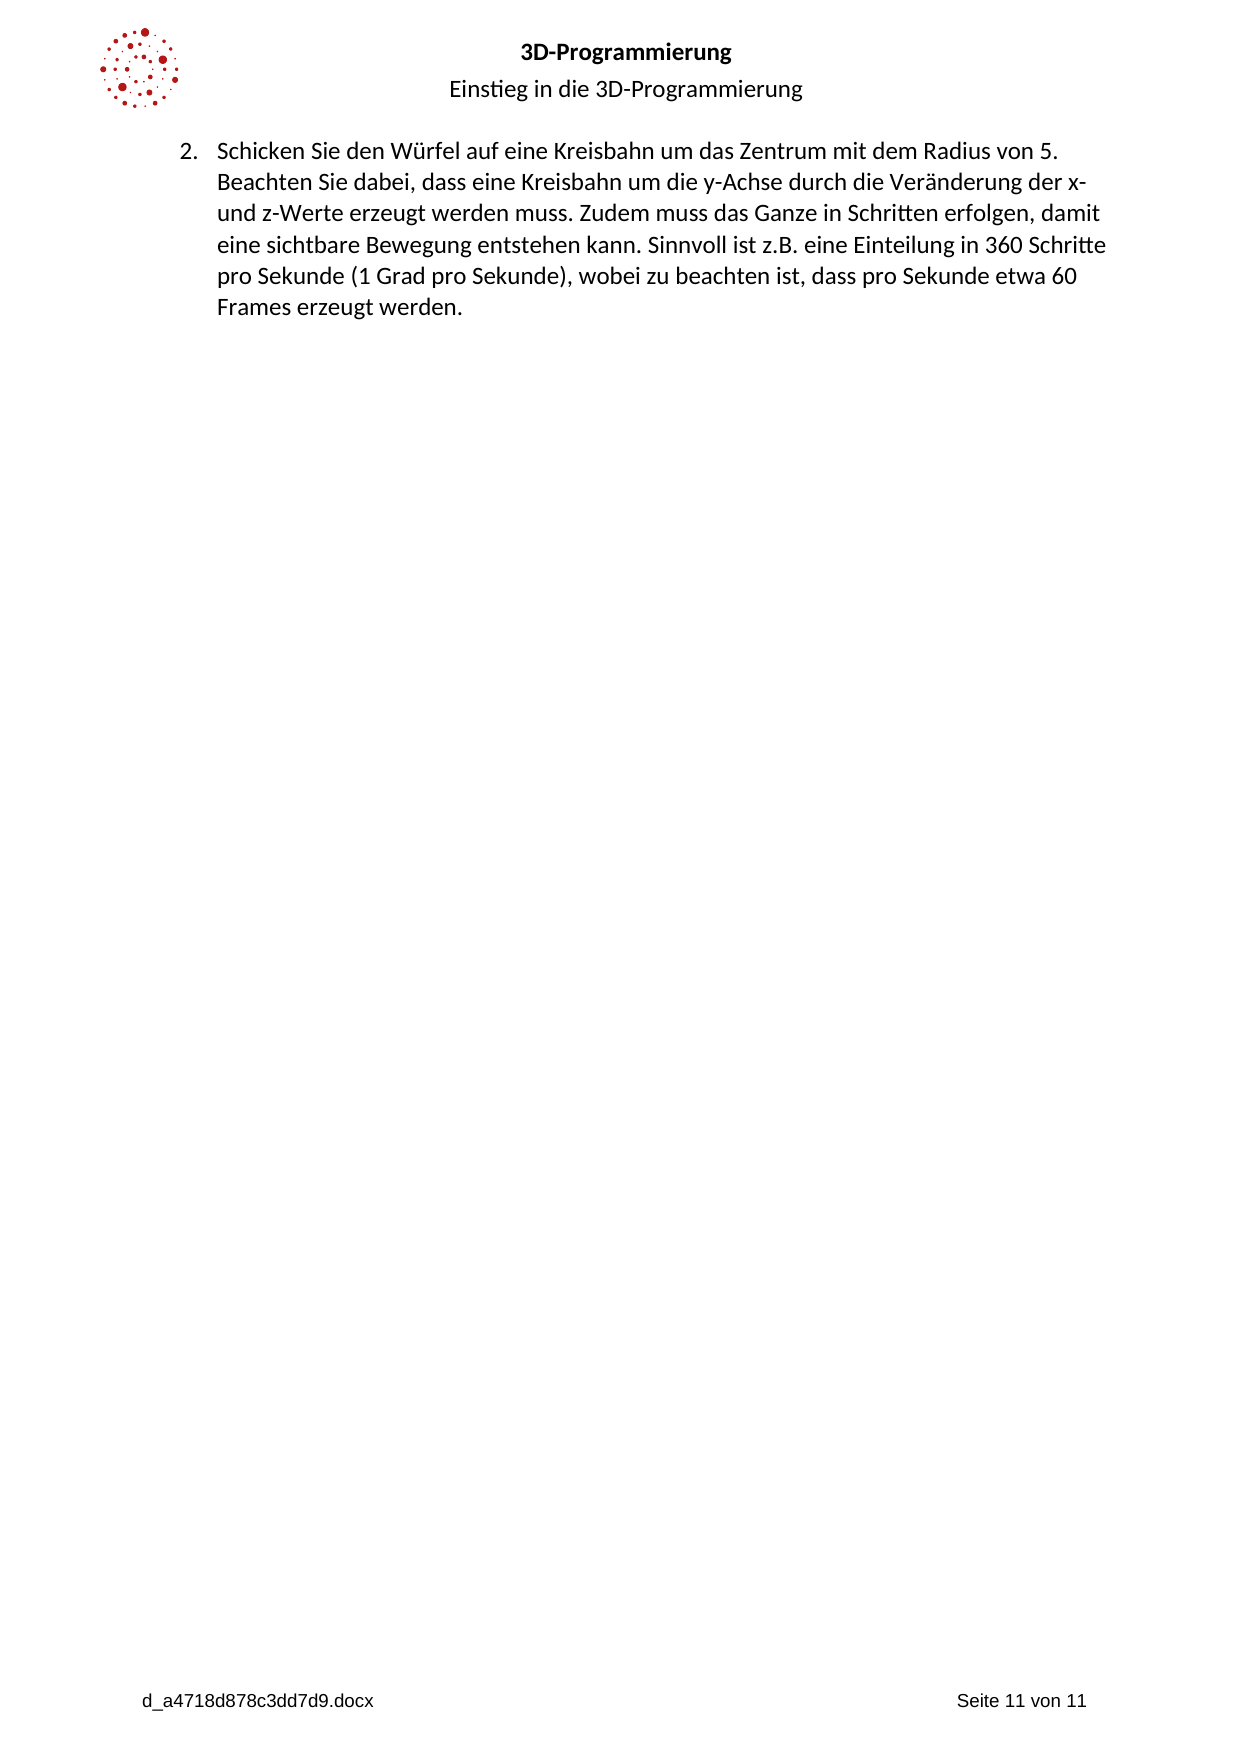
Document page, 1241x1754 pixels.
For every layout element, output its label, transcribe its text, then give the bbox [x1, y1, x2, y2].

picture [100, 28, 179, 108]
list Schicken Sie den Würfel auf eine Kreisbahn um das Zentrum mit dem Radius von 5. Beachten Sie dabei, dass eine Kreisbahn um die y-Achse durch die Veränderung der x- und z-Werte erzeugt werden muss. Zudem muss das Ganze in Schritten erfolgen, damit eine sichtbare Bewegung entstehen kann. Sinnvoll ist z.B. eine Einteilung in 360 Schritte pro Sekunde (1 Grad pro Sekunde), wobei zu beachten ist, dass pro Sekunde etwa 60 Frames erzeugt werden. [179, 134, 1110, 322]
